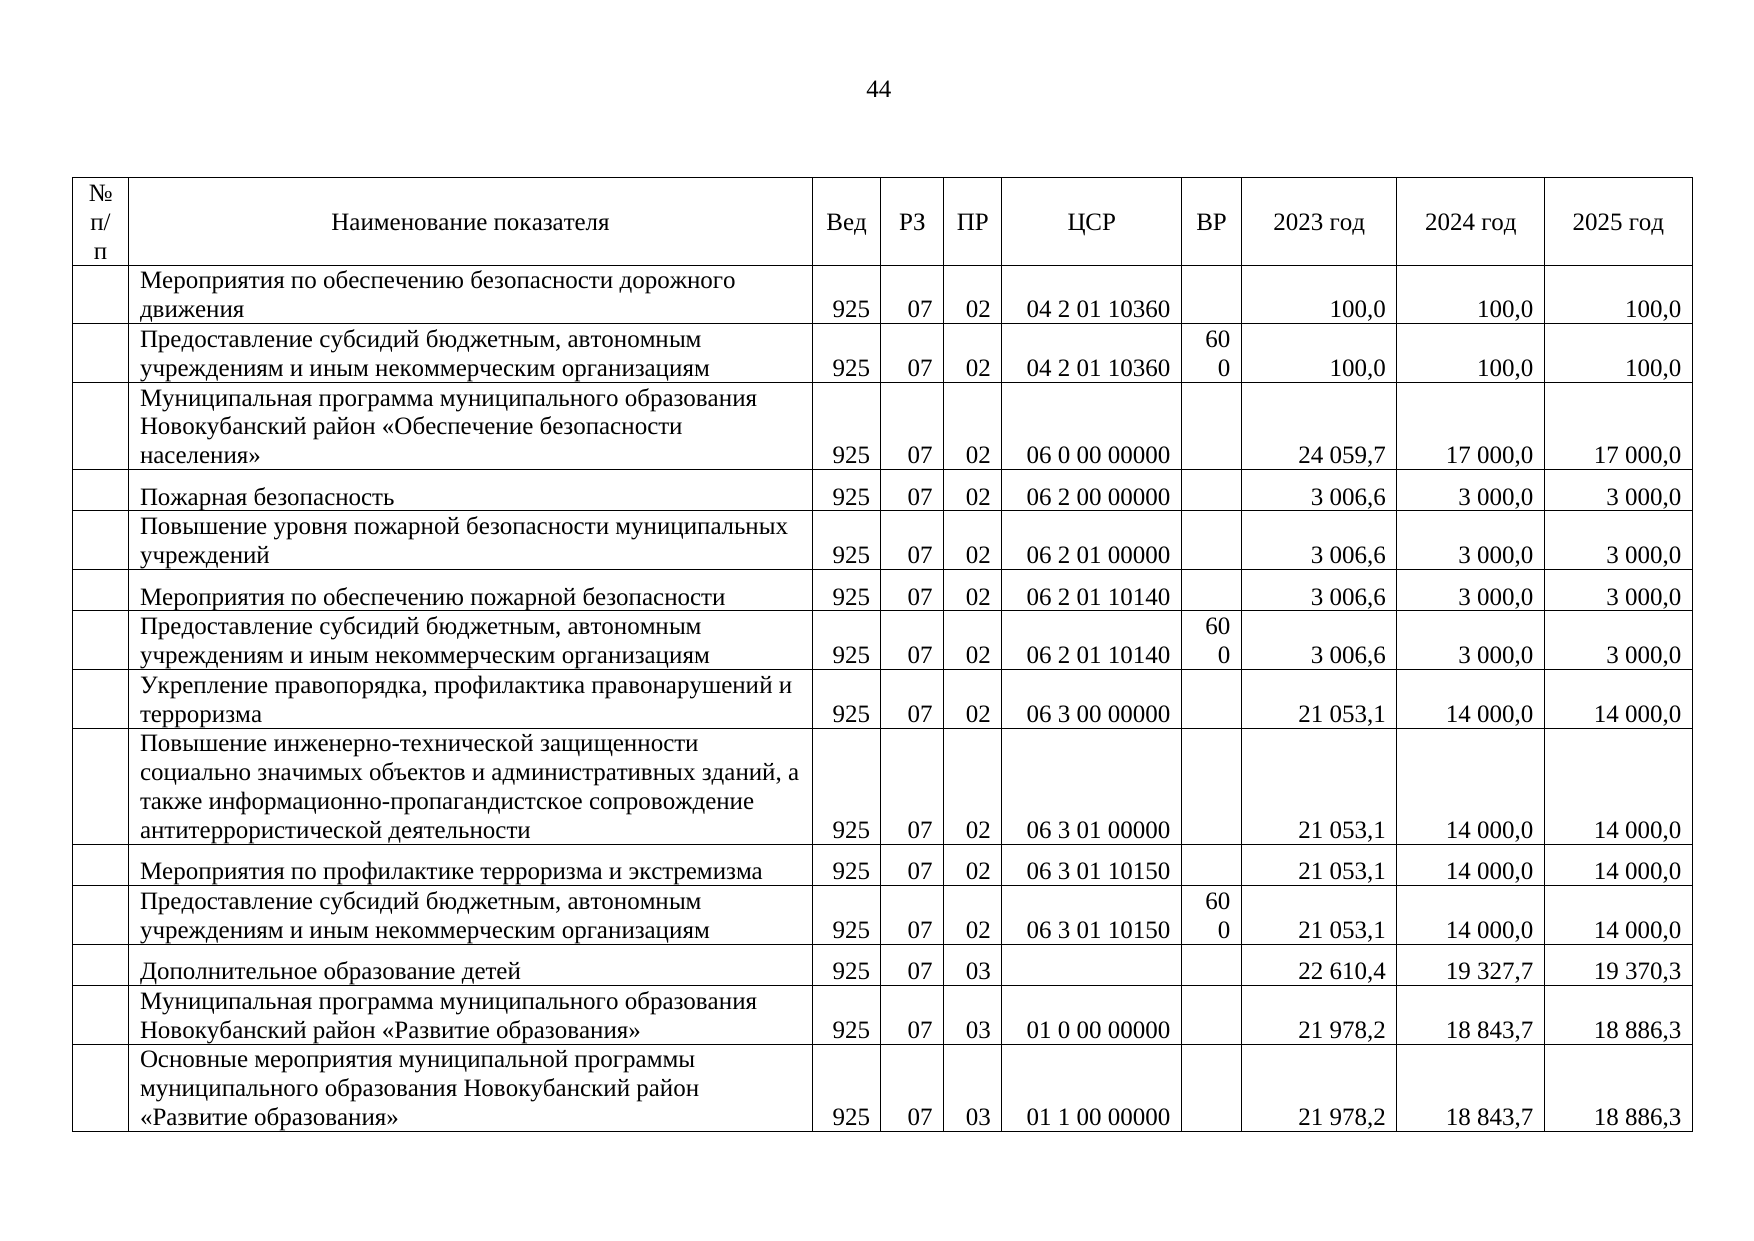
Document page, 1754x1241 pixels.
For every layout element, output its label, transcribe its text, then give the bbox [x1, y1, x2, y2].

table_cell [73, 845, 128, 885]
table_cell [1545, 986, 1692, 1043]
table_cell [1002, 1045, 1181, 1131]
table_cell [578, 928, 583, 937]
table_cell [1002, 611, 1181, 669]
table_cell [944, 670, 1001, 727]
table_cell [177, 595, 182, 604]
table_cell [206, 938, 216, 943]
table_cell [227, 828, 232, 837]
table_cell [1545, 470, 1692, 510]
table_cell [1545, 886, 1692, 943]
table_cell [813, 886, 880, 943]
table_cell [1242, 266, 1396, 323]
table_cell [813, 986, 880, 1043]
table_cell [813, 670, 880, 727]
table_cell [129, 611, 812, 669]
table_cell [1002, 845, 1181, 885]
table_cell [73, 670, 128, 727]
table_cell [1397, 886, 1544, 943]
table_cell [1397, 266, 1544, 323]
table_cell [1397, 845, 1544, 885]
table_header Вед [813, 178, 880, 264]
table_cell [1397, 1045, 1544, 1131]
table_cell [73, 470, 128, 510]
table_header 2025 год [1545, 178, 1692, 264]
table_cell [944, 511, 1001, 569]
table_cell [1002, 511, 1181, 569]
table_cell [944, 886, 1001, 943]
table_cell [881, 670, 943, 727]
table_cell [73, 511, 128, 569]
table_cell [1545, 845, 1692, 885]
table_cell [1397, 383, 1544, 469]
table_header ЦСР [1002, 178, 1181, 264]
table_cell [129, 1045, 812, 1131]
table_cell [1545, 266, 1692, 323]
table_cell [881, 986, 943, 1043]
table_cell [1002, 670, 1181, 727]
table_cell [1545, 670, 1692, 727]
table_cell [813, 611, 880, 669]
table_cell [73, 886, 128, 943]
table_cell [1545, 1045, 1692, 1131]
table_header Наименование показателя [129, 178, 812, 264]
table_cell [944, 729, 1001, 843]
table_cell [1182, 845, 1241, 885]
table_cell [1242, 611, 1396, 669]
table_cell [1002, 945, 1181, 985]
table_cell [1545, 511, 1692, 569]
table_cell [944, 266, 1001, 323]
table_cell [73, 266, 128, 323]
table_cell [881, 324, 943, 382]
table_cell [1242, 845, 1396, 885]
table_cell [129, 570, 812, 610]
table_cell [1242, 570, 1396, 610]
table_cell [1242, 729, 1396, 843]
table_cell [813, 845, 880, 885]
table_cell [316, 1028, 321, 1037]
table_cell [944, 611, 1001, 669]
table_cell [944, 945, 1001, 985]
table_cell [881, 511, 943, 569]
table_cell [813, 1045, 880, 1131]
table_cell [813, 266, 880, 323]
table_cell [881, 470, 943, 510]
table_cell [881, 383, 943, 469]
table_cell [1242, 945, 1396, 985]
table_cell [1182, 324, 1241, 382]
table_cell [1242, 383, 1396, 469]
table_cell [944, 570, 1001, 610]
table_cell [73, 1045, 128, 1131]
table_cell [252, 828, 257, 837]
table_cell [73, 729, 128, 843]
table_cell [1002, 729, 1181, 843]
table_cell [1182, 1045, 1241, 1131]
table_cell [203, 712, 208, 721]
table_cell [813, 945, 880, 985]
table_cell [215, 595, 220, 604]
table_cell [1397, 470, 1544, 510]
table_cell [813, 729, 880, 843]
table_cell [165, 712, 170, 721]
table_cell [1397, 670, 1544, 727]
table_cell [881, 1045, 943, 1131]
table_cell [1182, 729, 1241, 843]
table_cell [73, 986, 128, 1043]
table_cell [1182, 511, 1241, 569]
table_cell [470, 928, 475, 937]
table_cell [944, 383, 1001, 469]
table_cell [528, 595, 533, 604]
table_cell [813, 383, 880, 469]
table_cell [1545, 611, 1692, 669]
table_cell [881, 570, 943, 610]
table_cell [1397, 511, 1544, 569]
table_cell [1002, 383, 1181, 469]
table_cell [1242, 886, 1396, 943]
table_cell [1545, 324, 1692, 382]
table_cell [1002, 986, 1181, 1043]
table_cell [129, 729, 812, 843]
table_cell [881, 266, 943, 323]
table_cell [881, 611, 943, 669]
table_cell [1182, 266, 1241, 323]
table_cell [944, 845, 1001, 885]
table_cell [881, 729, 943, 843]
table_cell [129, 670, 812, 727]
table_header № п/п [73, 178, 128, 264]
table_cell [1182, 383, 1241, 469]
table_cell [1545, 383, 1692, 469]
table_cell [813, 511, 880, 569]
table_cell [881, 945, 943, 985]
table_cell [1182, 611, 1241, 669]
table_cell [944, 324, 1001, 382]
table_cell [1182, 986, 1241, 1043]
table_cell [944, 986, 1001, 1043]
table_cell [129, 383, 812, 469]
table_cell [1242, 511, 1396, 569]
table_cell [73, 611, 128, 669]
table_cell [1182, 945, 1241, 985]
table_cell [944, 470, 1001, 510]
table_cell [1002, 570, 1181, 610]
table_header ВР [1182, 178, 1241, 264]
table_header 2024 год [1397, 178, 1544, 264]
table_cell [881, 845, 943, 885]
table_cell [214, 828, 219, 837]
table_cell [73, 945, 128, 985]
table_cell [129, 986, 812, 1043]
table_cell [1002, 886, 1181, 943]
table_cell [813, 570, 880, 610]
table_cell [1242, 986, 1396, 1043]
table_header ПР [944, 178, 1001, 264]
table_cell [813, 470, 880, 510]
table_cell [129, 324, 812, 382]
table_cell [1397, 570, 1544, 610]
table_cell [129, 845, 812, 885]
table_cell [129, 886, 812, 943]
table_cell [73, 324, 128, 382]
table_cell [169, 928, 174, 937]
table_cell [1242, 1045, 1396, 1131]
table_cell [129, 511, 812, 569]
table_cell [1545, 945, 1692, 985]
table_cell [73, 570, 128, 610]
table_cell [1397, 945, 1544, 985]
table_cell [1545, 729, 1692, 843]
table_header РЗ [881, 178, 943, 264]
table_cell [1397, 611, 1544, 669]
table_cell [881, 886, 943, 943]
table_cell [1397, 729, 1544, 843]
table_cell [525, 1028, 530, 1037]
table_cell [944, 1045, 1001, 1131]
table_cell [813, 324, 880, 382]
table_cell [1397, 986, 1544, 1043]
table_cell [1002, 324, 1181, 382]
table_header 2023 год [1242, 178, 1396, 264]
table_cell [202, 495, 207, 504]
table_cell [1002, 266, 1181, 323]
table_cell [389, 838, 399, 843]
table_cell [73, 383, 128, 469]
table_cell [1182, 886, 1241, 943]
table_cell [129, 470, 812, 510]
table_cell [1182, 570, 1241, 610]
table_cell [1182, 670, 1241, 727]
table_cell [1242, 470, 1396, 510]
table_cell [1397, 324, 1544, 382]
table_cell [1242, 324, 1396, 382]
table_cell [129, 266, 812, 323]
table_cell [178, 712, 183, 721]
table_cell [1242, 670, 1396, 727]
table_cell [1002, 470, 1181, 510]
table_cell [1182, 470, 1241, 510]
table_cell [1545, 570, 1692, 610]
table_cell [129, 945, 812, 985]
